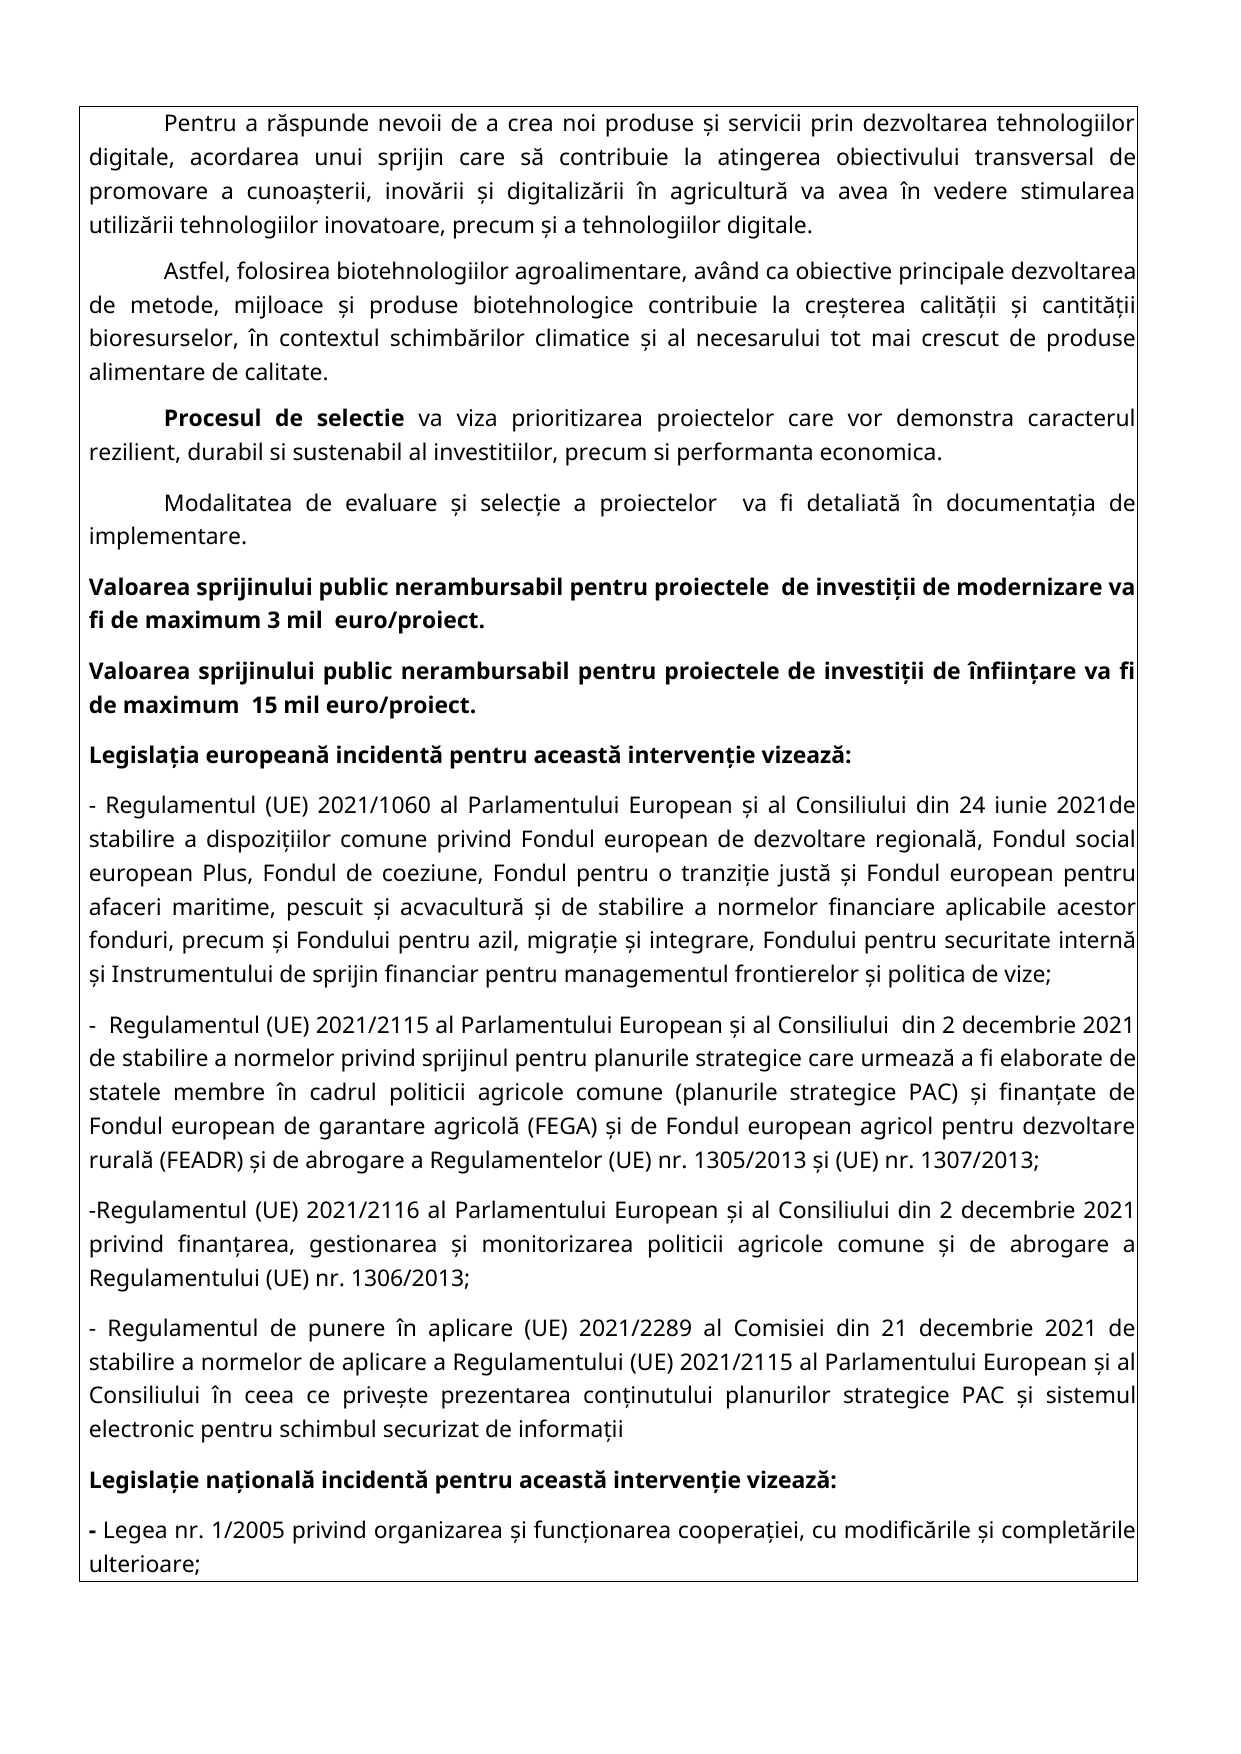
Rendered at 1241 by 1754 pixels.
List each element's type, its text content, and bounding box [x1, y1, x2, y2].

text - Regulamentul (UE) 2021/1060 al Parlamentului European și al Consiliului din 24 iunie 2021de stabilire a dispozițiilor comune privind Fondul european de dezvoltare regională, Fondul social european Plus, Fondul de coeziune, Fondul pentru o tranziție justă și Fondul european pentru afaceri maritime, pescuit și acvacultură și de stabilire a normelor financiare aplicabile acestor fonduri, precum și Fondului pentru azil, migrație și integrare, Fondului pentru securitate internă și Instrumentului de sprijin financiar pentru managementul frontierelor și politica de vize; [80, 788, 1137, 989]
text Pentru a răspunde nevoii de a crea noi produse și servicii prin dezvoltarea tehnologiilor digitale, acordarea unui sprijin care să contribuie la atingerea obiectivului transversal de promovare a cunoașterii, inovării și digitalizării în agricultură va avea în vedere stimularea utilizării tehnologiilor inovatoare, precum și a tehnologiilor digitale. [80, 107, 1137, 240]
text Astfel, folosirea biotehnologiilor agroalimentare, având ca obiective principale dezvoltarea de metode, mijloace și produse biotehnologice contribuie la creșterea calității și cantității bioresurselor, în contextul schimbărilor climatice și al necesarului tot mai crescut de produse alimentare de calitate. [80, 254, 1137, 387]
text Procesul de selectie va viza prioritizarea proiectelor care vor demonstra caracterul rezilient, durabil si sustenabil al investitiilor, precum si performanta economica. [80, 401, 1137, 467]
text - Legea nr. 1/2005 privind organizarea şi funcționarea cooperației, cu modificările și completările ulterioare; [80, 1513, 1137, 1581]
text Legislație națională incidentă pentru această intervenție vizează: [80, 1462, 1137, 1495]
text - Regulamentul (UE) 2021/2115 al Parlamentului European și al Consiliului din 2 decembrie 2021 de stabilire a normelor privind sprijinul pentru planurile strategice care urmează a fi elaborate de statele membre în cadrul politicii agricole comune (planurile strategice PAC) și finanțate de Fondul european de garantare agricolă (FEGA) și de Fondul european agricol pentru dezvoltare rurală (FEADR) și de abrogare a Regulamentelor (UE) nr. 1305/2013 și (UE) nr. 1307/2013; [80, 1007, 1137, 1175]
text Legislația europeană incidentă pentru această intervenție vizează: [80, 738, 1137, 770]
text - Regulamentul de punere în aplicare (UE) 2021/2289 al Comisiei din 21 decembrie 2021 de stabilire a normelor de aplicare a Regulamentului (UE) 2021/2115 al Parlamentului European și al Consiliului în ceea ce privește prezentarea conținutului planurilor strategice PAC și sistemul electronic pentru schimbul securizat de informații [80, 1311, 1137, 1444]
text Valoarea sprijinului public nerambursabil pentru proiectele de investiții de modernizare va fi de maximum 3 mil euro/proiect. [80, 569, 1137, 636]
text Valoarea sprijinului public nerambursabil pentru proiectele de investiții de înființare va fi de maximum 15 mil euro/proiect. [80, 654, 1137, 720]
text Modalitatea de evaluare și selecție a proiectelor va fi detaliată în documentația de implementare. [80, 485, 1137, 551]
text -Regulamentul (UE) 2021/2116 al Parlamentului European și al Consiliului din 2 decembrie 2021 privind finanțarea, gestionarea și monitorizarea politicii agricole comune și de abrogare a Regulamentului (UE) nr. 1306/2013; [80, 1193, 1137, 1293]
